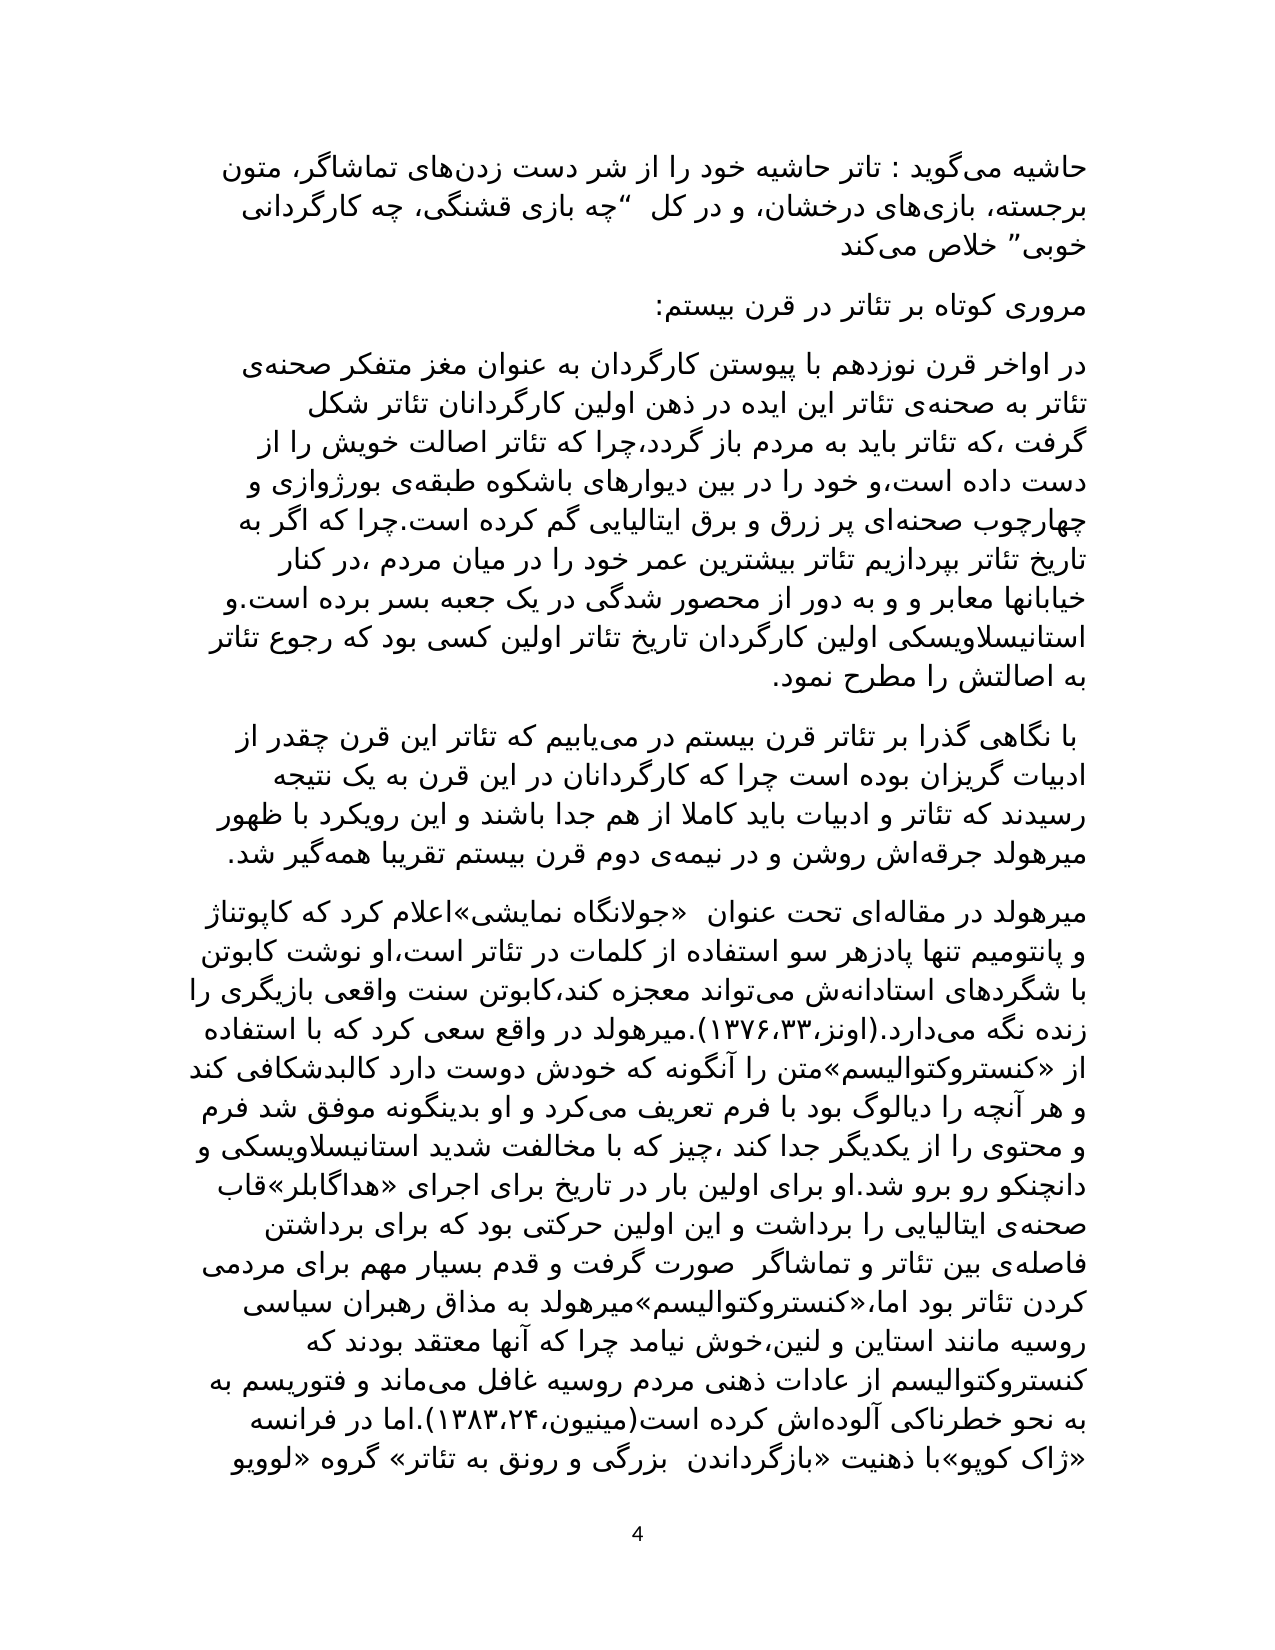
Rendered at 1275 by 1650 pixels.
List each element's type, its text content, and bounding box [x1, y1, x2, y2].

text در اواخر قرن نوزدهم با پیوستن کارگردان به عنوان مغز متفکر صحنه‌ی تئاتر به صحنه‌ی تئاتر این ایده در ذهن اولین کارگردانان تئاتر شکل گرفت ،که تئاتر باید به مردم باز گردد،چرا که تئاتر اصالت خویش را از دست داده است،و خود را در بین دیوارهای باشکوه طبقه‌ی بورژوازی و چهارچوب صحنه‌ای پر زرق و برق ایتالیایی گم کرده است.چرا که اگر به تاریخ تئاتر بپردازیم تئاتر بیشترین عمر خود را در میان مردم ،در کنار خیابانها معابر و و به دور از محصور شدگی در یک جعبه بسر برده است.و استانیسلاویسکی اولین کارگردان تاریخ تئاتر اولین کسی بود که رجوع تئاتر به اصالتش را مطرح نمود. [187, 348, 1087, 693]
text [187, 150, 1087, 262]
text با نگاهی گذرا بر تئاتر قرن بیستم در می‌یابیم که تئاتر این قرن چقدر از ادبیات گریزان بوده است چرا که کارگردانان در این قرن به یک نتیجه رسیدند که تئاتر و ادبیات باید کاملا از هم جدا باشند و این رویکرد با ظهور میرهولد جرقه‌اش روشن و در نیمه‌ی دوم قرن بیستم تقریبا همه‌گیر شد. [187, 719, 1087, 870]
text مروری کوتاه بر تئاتر در قرن بیستم: [187, 288, 1087, 322]
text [187, 896, 1087, 1475]
